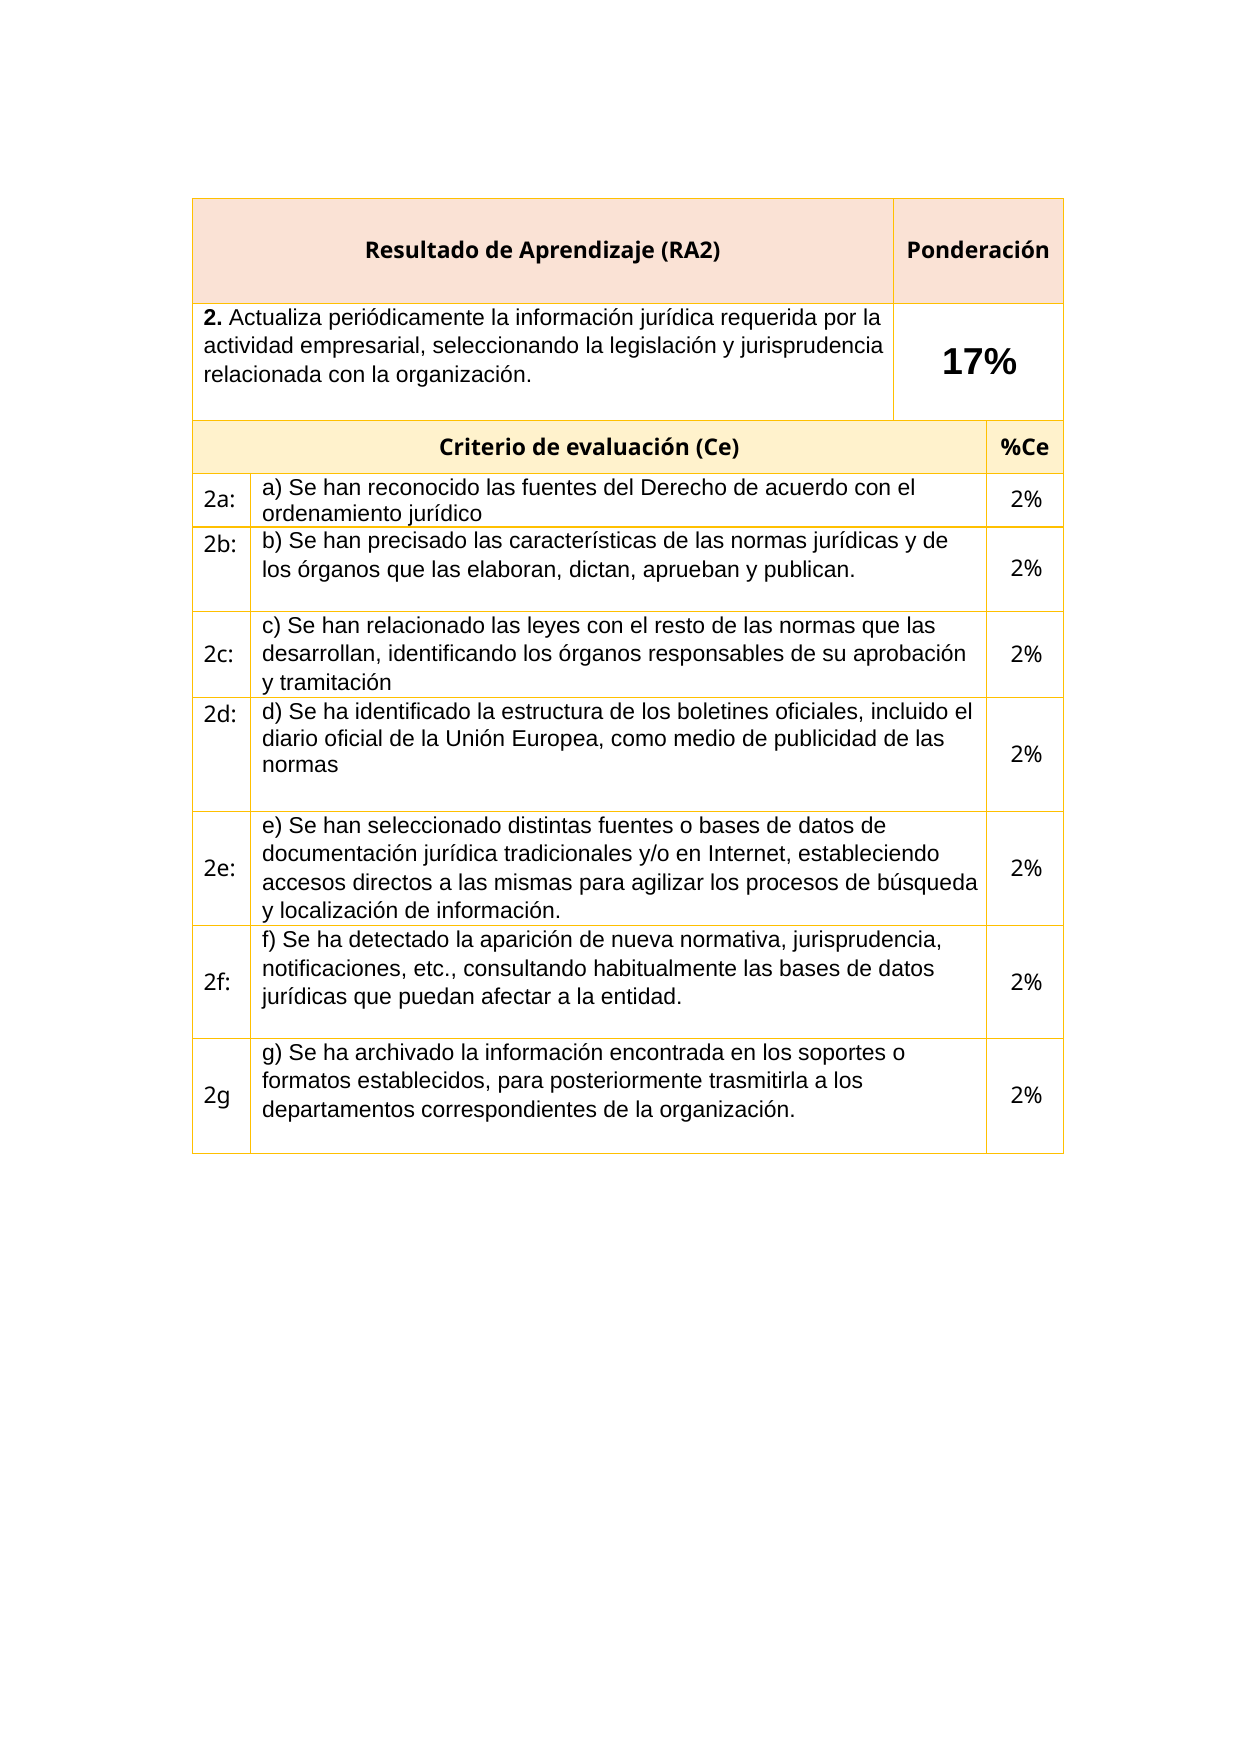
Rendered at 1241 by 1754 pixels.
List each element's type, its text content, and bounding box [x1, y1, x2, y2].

table_cell 2% [987, 474, 1063, 526]
table_cell 2g [193, 1039, 250, 1153]
table_cell 2d: [193, 698, 250, 811]
table_cell a) Se han reconocido las fuentes del Derecho de acuerdo con el ordenamiento jurídico [251, 474, 986, 526]
table_cell 17% [894, 304, 1063, 420]
table_cell 2e: [193, 812, 250, 925]
table_cell b) Se han precisado las características de las normas jurídicas y de los órganos que las elaboran, dictan, aprueban y publican. [251, 528, 986, 611]
table_cell 2c: [193, 612, 250, 697]
table_cell 2a: [193, 474, 250, 526]
table_cell 2% [987, 812, 1063, 925]
table_cell 2% [987, 612, 1063, 697]
table_cell g) Se ha archivado la información encontrada en los soportes o formatos establecidos, para posteriormente trasmitirla a los departamentos correspondientes de la organización. [251, 1039, 986, 1153]
table_cell 2% [987, 698, 1063, 811]
table_cell 2b: [193, 528, 250, 611]
table_cell f) Se ha detectado la aparición de nueva normativa, jurisprudencia, notificaciones, etc., consultando habitualmente las bases de datos jurídicas que puedan afectar a la entidad. [251, 926, 986, 1038]
table_cell Criterio de evaluación (Ce) [193, 421, 986, 473]
table_cell 2. Actualiza periódicamente la información jurídica requerida por la actividad empresarial, seleccionando la legislación y jurisprudencia relacionada con la organización. [193, 304, 893, 420]
table_cell 2% [987, 528, 1063, 611]
table_cell 2% [987, 1039, 1063, 1153]
table_header Resultado de Aprendizaje (RA2) [193, 199, 893, 303]
table_cell %Ce [987, 421, 1063, 473]
table_cell 2f: [193, 926, 250, 1038]
table_header Ponderación [894, 199, 1063, 303]
table_cell d) Se ha identificado la estructura de los boletines oficiales, incluido el diario oficial de la Unión Europea, como medio de publicidad de las normas [251, 698, 986, 811]
table_cell e) Se han seleccionado distintas fuentes o bases de datos de documentación jurídica tradicionales y/o en Internet, estableciendo accesos directos a las mismas para agilizar los procesos de búsqueda y localización de información. [251, 812, 986, 925]
table_cell c) Se han relacionado las leyes con el resto de las normas que las desarrollan, identificando los órganos responsables de su aprobación y tramitación [251, 612, 986, 697]
table_cell 2% [987, 926, 1063, 1038]
